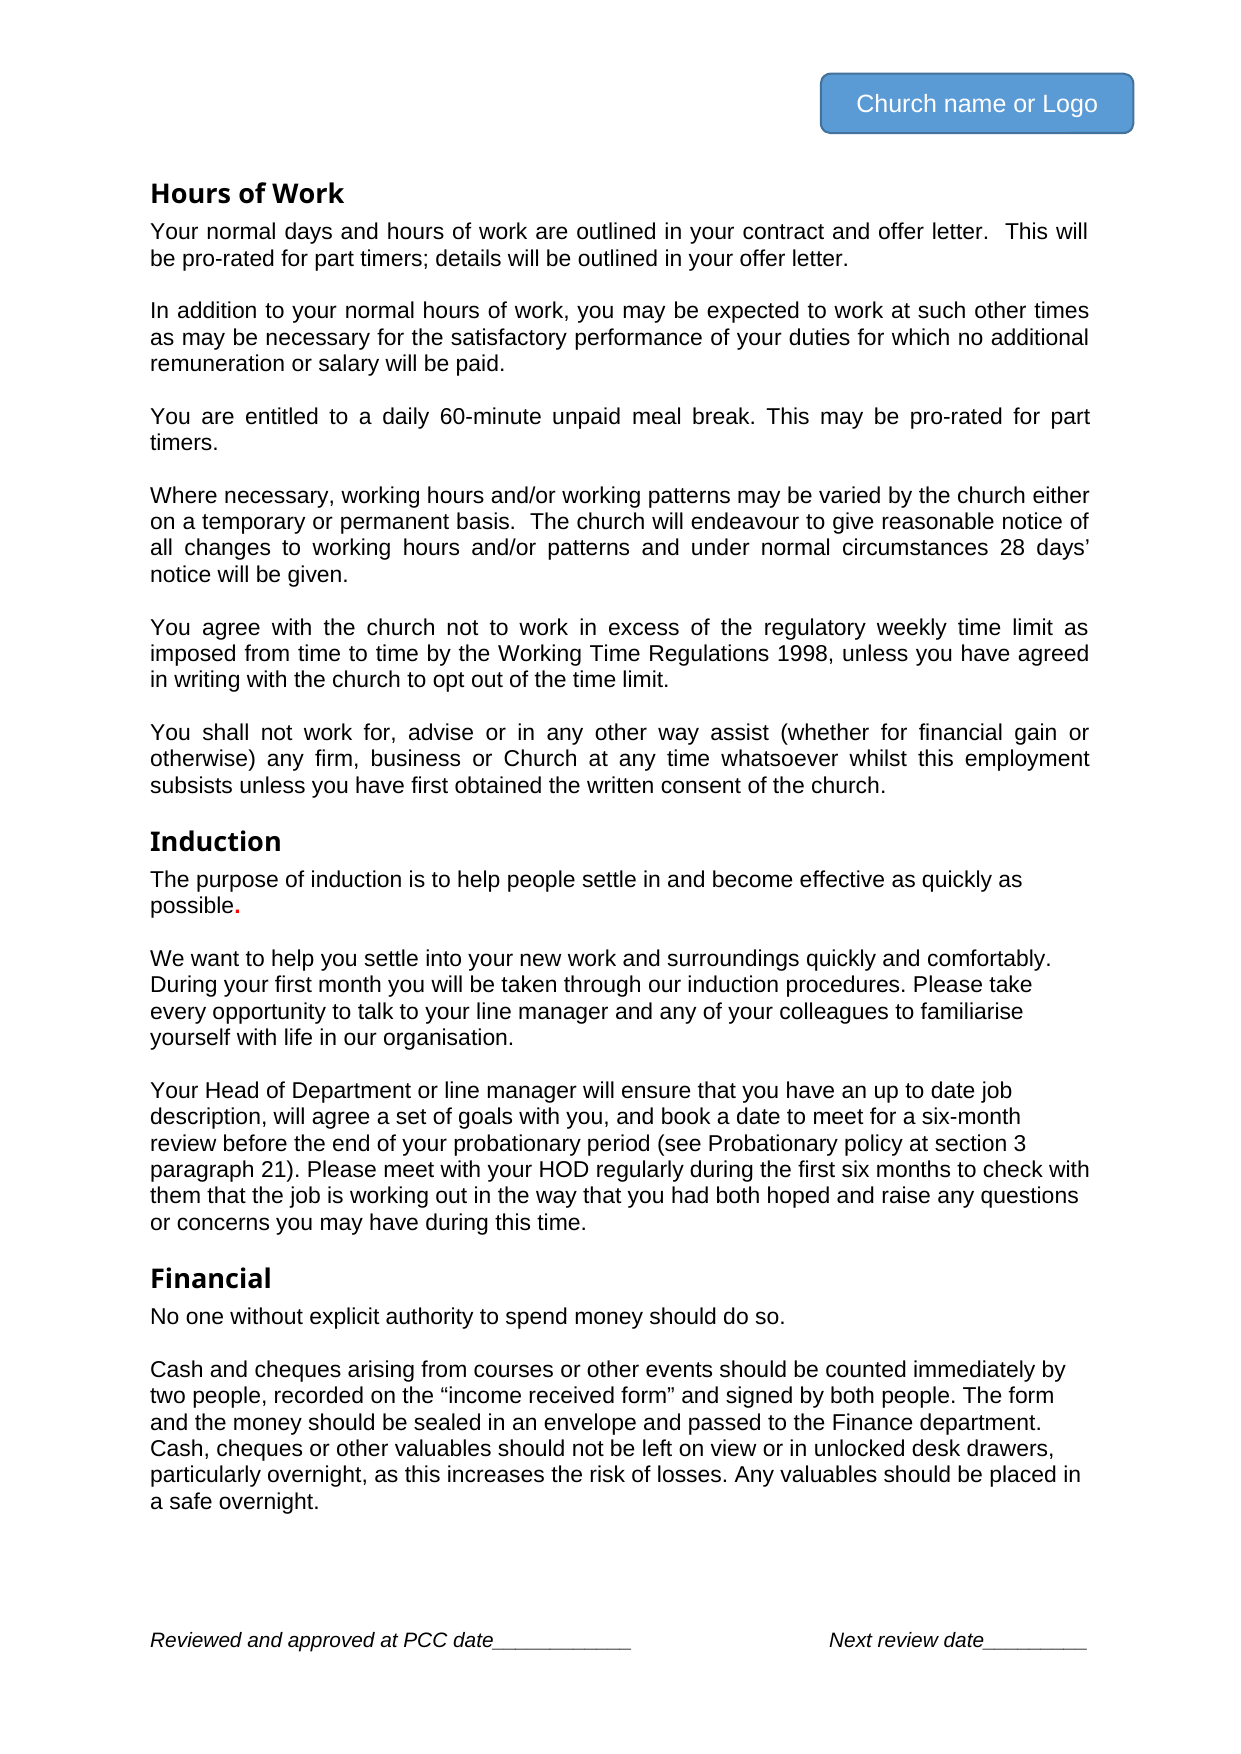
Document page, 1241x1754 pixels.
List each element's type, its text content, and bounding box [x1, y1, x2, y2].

subtitle Hours of Work [150, 175, 1090, 212]
text We want to help you settle into your new work and surroundings quickly and comfortably. During your first month you will be taken through our induction procedures. Please take every opportunity to talk to your line manager and any of your colleagues to familiarise yourself with life in our organisation. [150, 945, 1090, 1051]
text Where necessary, working hours and/or working patterns may be varied by the church either on a temporary or permanent basis. The church will endeavour to give reasonable notice of all changes to working hours and/or patterns and under normal circumstances 28 days’ notice will be given. [150, 482, 1090, 587]
text The purpose of induction is to help people settle in and become effective as quickly as possible. [150, 866, 1090, 919]
text In addition to your normal hours of work, you may be expected to work at such other times as may be necessary for the satisfactory performance of your duties for which no additional remuneration or salary will be paid. [150, 297, 1090, 376]
subtitle Induction [150, 823, 1090, 860]
text You are entitled to a daily 60-minute unpaid meal break. This may be pro-rated for part timers. [150, 403, 1090, 455]
text No one without explicit authority to spend money should do so. [150, 1303, 1090, 1329]
text Your normal days and hours of work are outlined in your contract and offer letter. This will be pro-rated for part timers; details will be outlined in your offer letter. [150, 218, 1090, 271]
text Your Head of Department or line manager will ensure that you have an up to date job description, will agree a set of goals with you, and book a date to meet for a six-month review before the end of your probationary period (see Probationary policy at section 3 paragraph 21). Please meet with your HOD regularly during the first six months to check with them that the job is working out in the way that you had both hoped and raise any questions or concerns you may have during this time. [150, 1077, 1090, 1235]
subtitle Financial [150, 1260, 1090, 1297]
text Cash and cheques arising from courses or other events should be counted immediately by two people, recorded on the “income received form” and signed by both people. The form and the money should be sealed in an envelope and passed to the Finance department. Cash, cheques or other valuables should not be left on view or in unlocked desk drawers, particularly overnight, as this increases the risk of losses. Any valuables should be placed in a safe overnight. [150, 1356, 1090, 1514]
text You agree with the church not to work in excess of the regulatory weekly time limit as imposed from time to time by the Working Time Regulations 1998, unless you have agreed in writing with the church to opt out of the time limit. [150, 613, 1090, 692]
text You shall not work for, advise or in any other way assist (whether for financial gain or otherwise) any firm, business or Church at any time whatsoever whilst this employment subsists unless you have first obtained the written consent of the church. [150, 719, 1090, 798]
